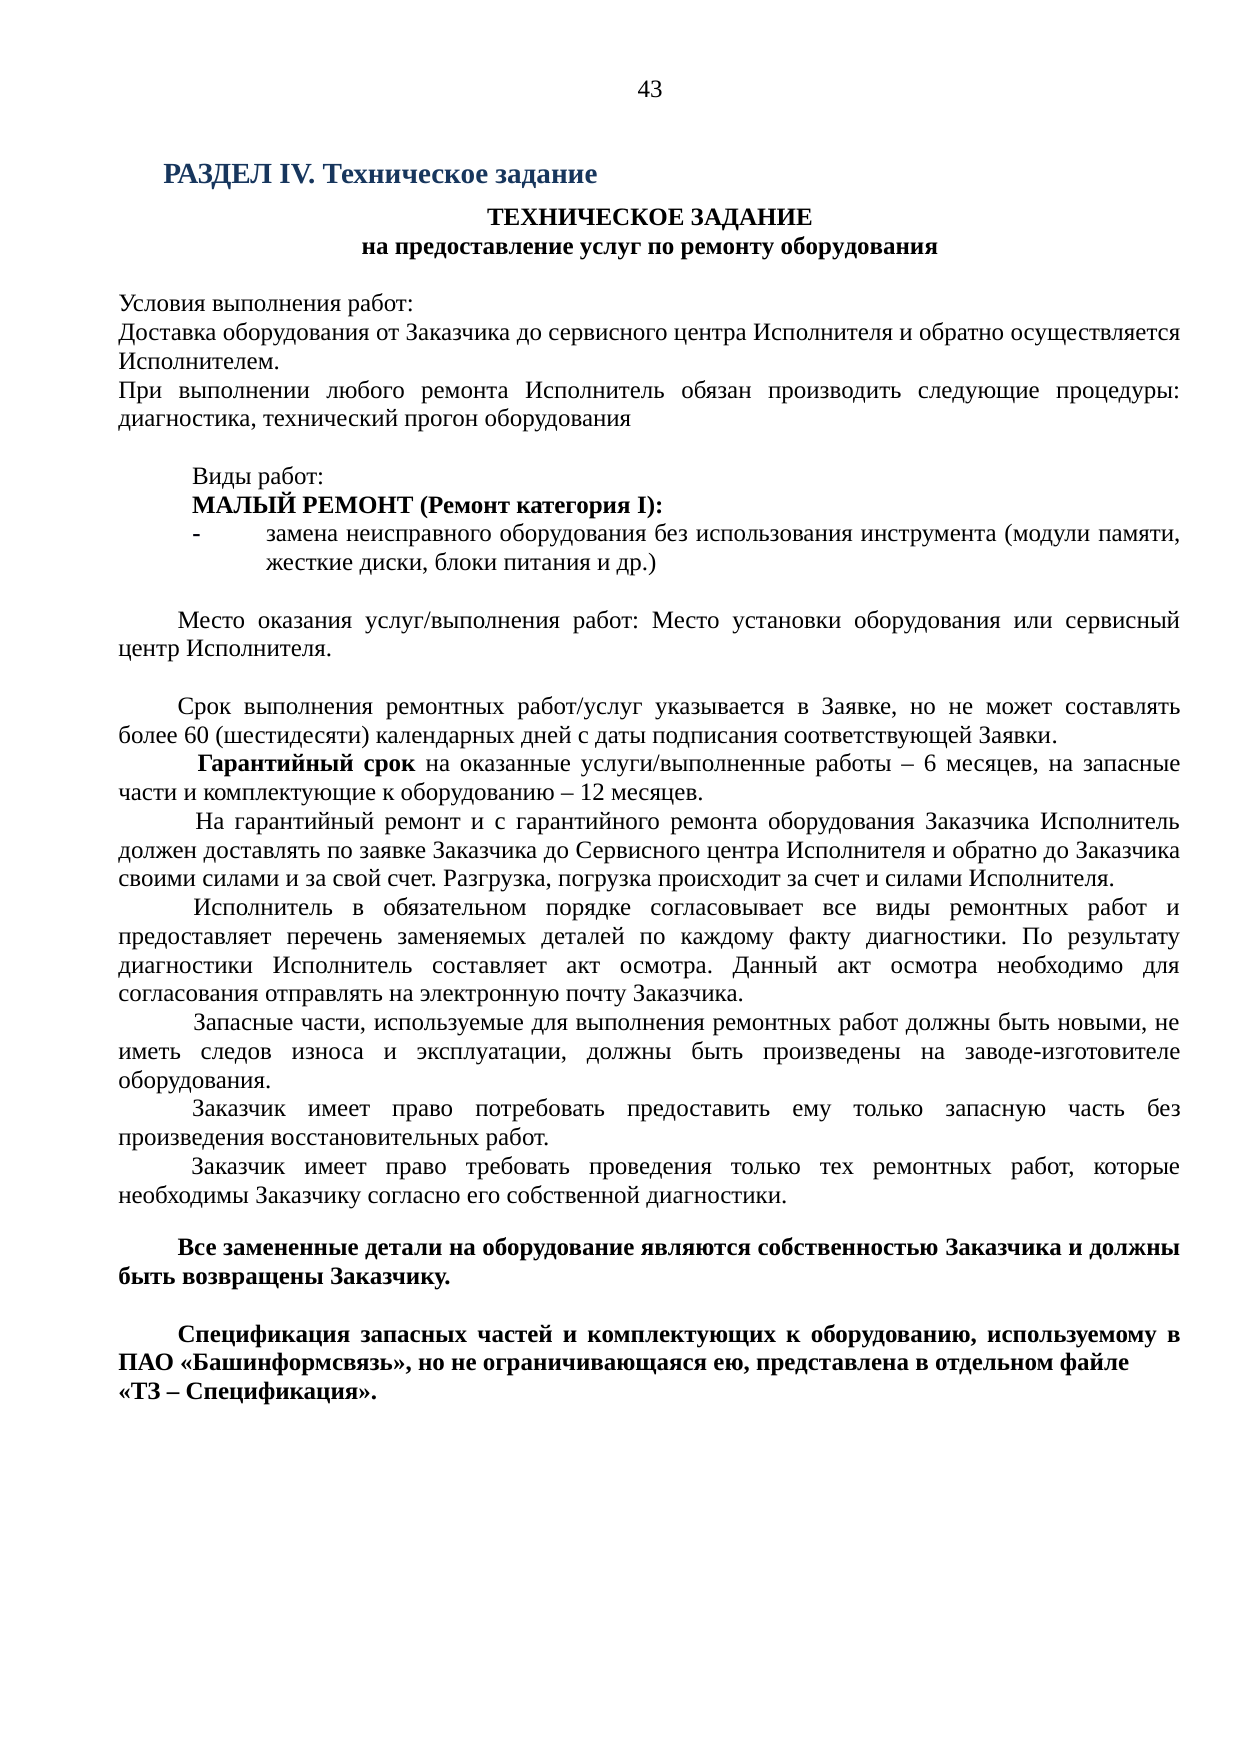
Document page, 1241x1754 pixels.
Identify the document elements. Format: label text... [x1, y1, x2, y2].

text Исполнитель в обязательном порядке согласовывает все виды ремонтных работ и предоставляет перечень заменяемых деталей по каждому факту диагностики. По результату диагностики Исполнитель составляет акт осмотра. Данный акт осмотра необходимо для согласования отправлять на электронную почту Заказчика. [118, 892, 1181, 1007]
text РАЗДЕЛ IV. Техническое задание [163, 156, 1181, 190]
text на предоставление услуг по ремонту оборудования [118, 231, 1181, 260]
text Запасные части, используемые для выполнения ремонтных работ должны быть новыми, не иметь следов износа и эксплуатации, должны быть произведены на заводе-изготовителе оборудования. [118, 1007, 1181, 1093]
list замена неисправного оборудования без использования инструмента (модули памяти, жесткие диски, блоки питания и др.) [192, 518, 1181, 576]
text На гарантийный ремонт и с гарантийного ремонта оборудования Заказчика Исполнитель должен доставлять по заявке Заказчика до Сервисного центра Исполнителя и обратно до Заказчика своими силами и за свой счет. Разгрузка, погрузка происходит за счет и силами Исполнителя. [118, 806, 1181, 892]
text Заказчик имеет право потребовать предоставить ему только запасную часть без произведения восстановительных работ. [118, 1093, 1181, 1151]
text Заказчик имеет право требовать проведения только тех ремонтных работ, которые необходимы Заказчику согласно его собственной диагностики. [118, 1151, 1181, 1208]
text Все замененные детали на оборудование являются собственностью Заказчика и должны быть возвращены Заказчику. [118, 1232, 1181, 1290]
text МАЛЫЙ РЕМОНТ (Ремонт категория I): [118, 490, 1181, 518]
text Место оказания услуг/выполнения работ: Место установки оборудования или сервисный центр Исполнителя. [118, 605, 1181, 662]
text Виды работ: [118, 461, 1181, 490]
text Срок выполнения ремонтных работ/услуг указывается в Заявке, но не может составлять более 60 (шестидесяти) календарных дней с даты подписания соответствующей Заявки. [118, 691, 1181, 748]
text Доставка оборудования от Заказчика до сервисного центра Исполнителя и обратно осуществляется Исполнителем. [118, 317, 1181, 375]
text «ТЗ – Спецификация». [118, 1376, 1181, 1405]
text Спецификация запасных частей и комплектующих к оборудованию, используемому в ПАО «Башинформсвязь», но не ограничивающаяся ею, представлена в отдельном файле [118, 1319, 1181, 1376]
text При выполнении любого ремонта Исполнитель обязан производить следующие процедуры: диагностика, технический прогон оборудования [118, 375, 1181, 432]
text Гарантийный срок на оказанные услуги/выполненные работы – 6 месяцев, на запасные части и комплектующие к оборудованию – 12 месяцев. [118, 748, 1181, 806]
text Условия выполнения работ: [118, 288, 1181, 317]
text ТЕХНИЧЕСКОЕ ЗАДАНИЕ [118, 202, 1181, 231]
